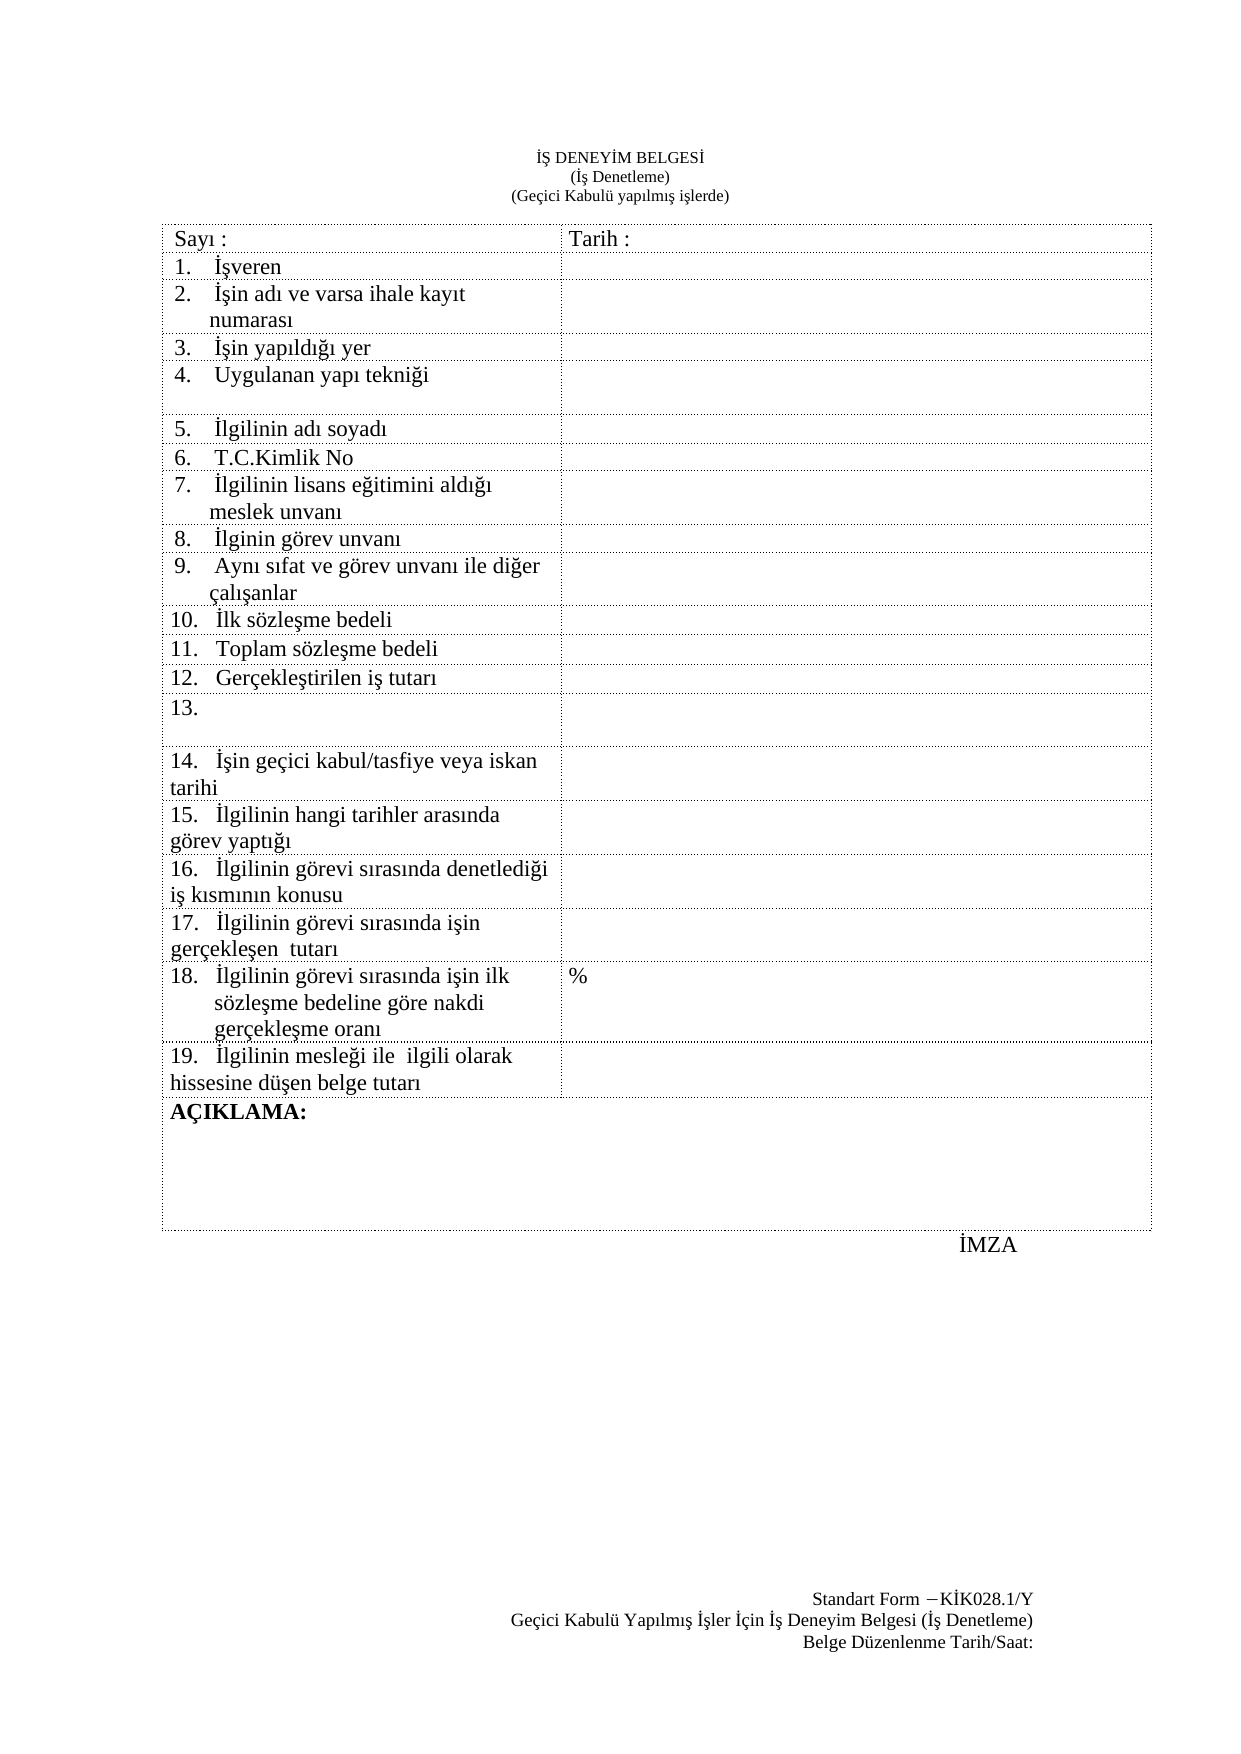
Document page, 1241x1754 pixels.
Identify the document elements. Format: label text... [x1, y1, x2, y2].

table_cell [561, 800, 1152, 854]
table_cell [561, 279, 1152, 333]
table_cell [561, 908, 1152, 961]
table_cell [561, 693, 1152, 746]
table_cell 19. İlgilinin mesleği ile ilgili olarak hissesine düşen belge tutarı [163, 1041, 561, 1097]
table_cell 2. İşin adı ve varsa ihale kayıt numarası [163, 279, 561, 333]
table_cell [561, 470, 1152, 524]
table_cell [561, 552, 1152, 605]
table_cell 7. İlgilinin lisans eğitimini aldığı meslek unvanı [163, 470, 561, 524]
table_cell AÇIKLAMA: [163, 1097, 1152, 1229]
table_cell [561, 746, 1152, 800]
table_cell [561, 605, 1152, 634]
table_cell [561, 1041, 1152, 1097]
table_cell [561, 360, 1152, 414]
table_cell [561, 443, 1152, 470]
text (İş Denetleme) [148, 167, 1093, 186]
table_cell % [561, 961, 1152, 1041]
table_cell [561, 252, 1152, 279]
table_cell 5. İlgilinin adı soyadı [163, 414, 561, 443]
table_cell 11. Toplam sözleşme bedeli [163, 634, 561, 663]
table_cell [561, 333, 1152, 360]
table_cell [561, 854, 1152, 907]
table_cell 10. İlk sözleşme bedeli [163, 605, 561, 634]
table_cell [561, 664, 1152, 692]
table_cell 16. İlgilinin görevi sırasında denetlediği iş kısmının konusu [163, 854, 561, 907]
text İMZA [148, 1231, 1093, 1257]
table_cell 14. İşin geçici kabul/tasfiye veya iskan tarihi [163, 746, 561, 800]
table_cell 8. İlginin görev unvanı [163, 524, 561, 552]
table_cell 6. T.C.Kimlik No [163, 443, 561, 470]
table_cell [561, 414, 1152, 443]
table_cell [561, 634, 1152, 663]
text (Geçici Kabulü yapılmış işlerde) [148, 186, 1093, 205]
table_cell 15. İlgilinin hangi tarihler arasında görev yaptığı [163, 800, 561, 854]
text İŞ DENEYİM BELGESİ [148, 148, 1093, 167]
table_cell 13. [163, 693, 561, 746]
table_header Sayı : [163, 224, 561, 252]
table_cell 3. İşin yapıldığı yer [163, 333, 561, 360]
table_cell 12. Gerçekleştirilen iş tutarı [163, 664, 561, 692]
table_cell 17. İlgilinin görevi sırasında işin gerçekleşen tutarı [163, 908, 561, 961]
table_cell [561, 524, 1152, 552]
table_cell 9. Aynı sıfat ve görev unvanı ile diğer çalışanlar [163, 552, 561, 605]
table_cell 1. İşveren [163, 252, 561, 279]
table_cell 18. İlgilinin görevi sırasında işin ilk sözleşme bedeline göre nakdi gerçekleşme oranı [163, 961, 561, 1041]
table_cell 4. Uygulanan yapı tekniği [163, 360, 561, 414]
table_header Tarih : [561, 224, 1152, 252]
